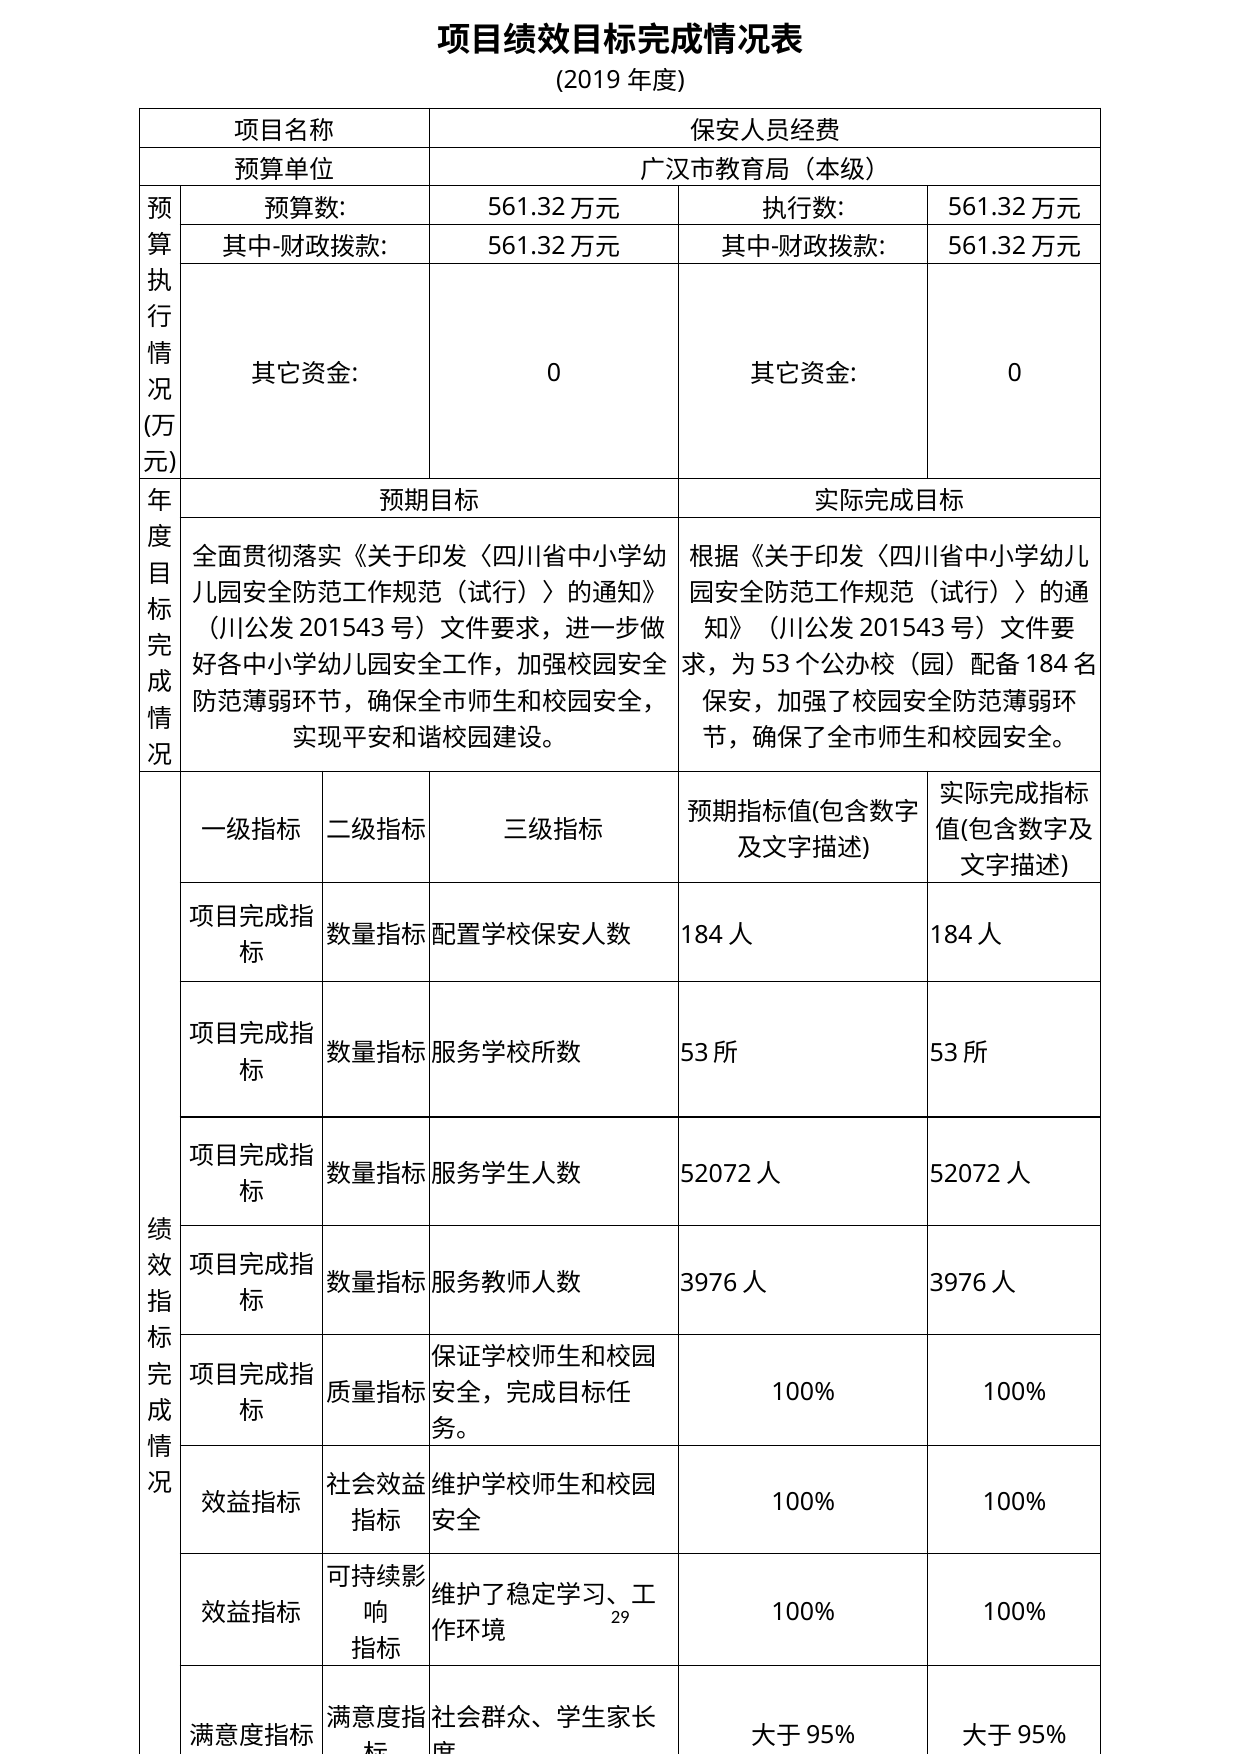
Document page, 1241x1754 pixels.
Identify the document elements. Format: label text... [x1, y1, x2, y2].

table_cell 二级指标 [323, 772, 429, 882]
table_cell 100% [679, 1554, 927, 1665]
table_cell 满意度指标 [323, 1666, 429, 1754]
table_cell 三级指标 [430, 772, 678, 882]
table_cell 561.32万元 [928, 186, 1100, 224]
table_cell 100% [928, 1335, 1100, 1445]
table_cell 184人 [928, 883, 1100, 981]
table_cell 其它资金: [181, 264, 429, 478]
table_cell 维护了稳定学习、工作环境 [430, 1554, 678, 1665]
table_cell 52072人 [679, 1118, 927, 1225]
table_cell 保证学校师生和校园安全，完成目标任务。 [430, 1335, 678, 1445]
table_cell 3976人 [679, 1226, 927, 1333]
table_cell 广汉市教育局（本级） [430, 148, 1100, 185]
table_cell 大于95% [928, 1666, 1100, 1754]
table_cell 53所 [679, 982, 927, 1116]
table_header 项目绩效目标完成情况表 (2019 年度) [140, 0, 1101, 108]
table_cell 项目完成指标 [181, 1335, 322, 1445]
table_cell 100% [928, 1446, 1100, 1553]
table_cell 全面贯彻落实《关于印发〈四川省中小学幼儿园安全防范工作规范（试行）〉的通知》（川公发201543号）文件要求，进一步做好各中小学幼儿园安全工作，加强校园安全防范薄弱环节，确保全市师生和校园安全，实现平安和谐校园建设。 [181, 518, 678, 771]
table_cell 服务教师人数 [430, 1226, 678, 1333]
table_cell 根据《关于印发〈四川省中小学幼儿园安全防范工作规范（试行）〉的通知》（川公发201543号）文件要求，为53个公办校（园）配备184名保安，加强了校园安全防范薄弱环节，确保了全市师生和校园安全。 [679, 518, 1100, 771]
table_cell 0 [928, 264, 1100, 478]
table_cell 3976人 [928, 1226, 1100, 1333]
table_cell 绩效指标完成情况 [140, 772, 180, 1754]
table_cell 数量指标 [323, 1226, 429, 1333]
table_cell 561.32万元 [430, 225, 678, 263]
table_cell 社会效益 指标 [323, 1446, 429, 1553]
table_cell 维护学校师生和校园安全 [430, 1446, 678, 1553]
table_cell 配置学校保安人数 [430, 883, 678, 981]
table_cell 大于95% [679, 1666, 927, 1754]
table_cell 实际完成目标 [679, 479, 1100, 517]
table_cell 年度目标完成情况 [140, 479, 180, 771]
table_cell 0 [430, 264, 678, 478]
table_cell 预算单位 [140, 148, 429, 185]
table_cell 预算数: [181, 186, 429, 224]
table_cell 一级指标 [181, 772, 322, 882]
table_cell 预期目标 [181, 479, 678, 517]
table_cell 质量指标 [323, 1335, 429, 1445]
table_cell 100% [679, 1446, 927, 1553]
table_cell 52072人 [928, 1118, 1100, 1225]
table_cell 执行数: [679, 186, 927, 224]
table_cell 100% [679, 1335, 927, 1445]
table_cell 项目完成指标 [181, 982, 322, 1116]
table_cell 项目完成指标 [181, 883, 322, 981]
table_cell 数量指标 [323, 1118, 429, 1225]
table_cell 数量指标 [323, 982, 429, 1116]
table_cell 实际完成指标值(包含数字及文字描述) [928, 772, 1100, 882]
table_cell 项目完成指标 [181, 1226, 322, 1333]
table_cell 效益指标 [181, 1554, 322, 1665]
table_cell 效益指标 [181, 1446, 322, 1553]
table_cell 可持续影响 指标 [323, 1554, 429, 1665]
table_cell 预期指标值(包含数字及文字描述) [679, 772, 927, 882]
table_cell 53所 [928, 982, 1100, 1116]
table_cell 561.32万元 [430, 186, 678, 224]
table_cell 100% [928, 1554, 1100, 1665]
table_cell 满意度指标 [181, 1666, 322, 1754]
table_cell 数量指标 [323, 883, 429, 981]
table_cell 服务学校所数 [430, 982, 678, 1116]
table_cell 项目完成指标 [181, 1118, 322, 1225]
table_cell 其中-财政拨款: [679, 225, 927, 263]
table_cell 184人 [679, 883, 927, 981]
table_cell 其中-财政拨款: [181, 225, 429, 263]
table_cell 服务学生人数 [430, 1118, 678, 1225]
table_cell 保安人员经费 [430, 109, 1100, 147]
table_cell 561.32万元 [928, 225, 1100, 263]
table_cell 其它资金: [679, 264, 927, 478]
table_cell 项目名称 [140, 109, 429, 147]
table_cell 社会群众、学生家长度 [430, 1666, 678, 1754]
table_cell 预算执行情况(万元) [140, 186, 180, 478]
